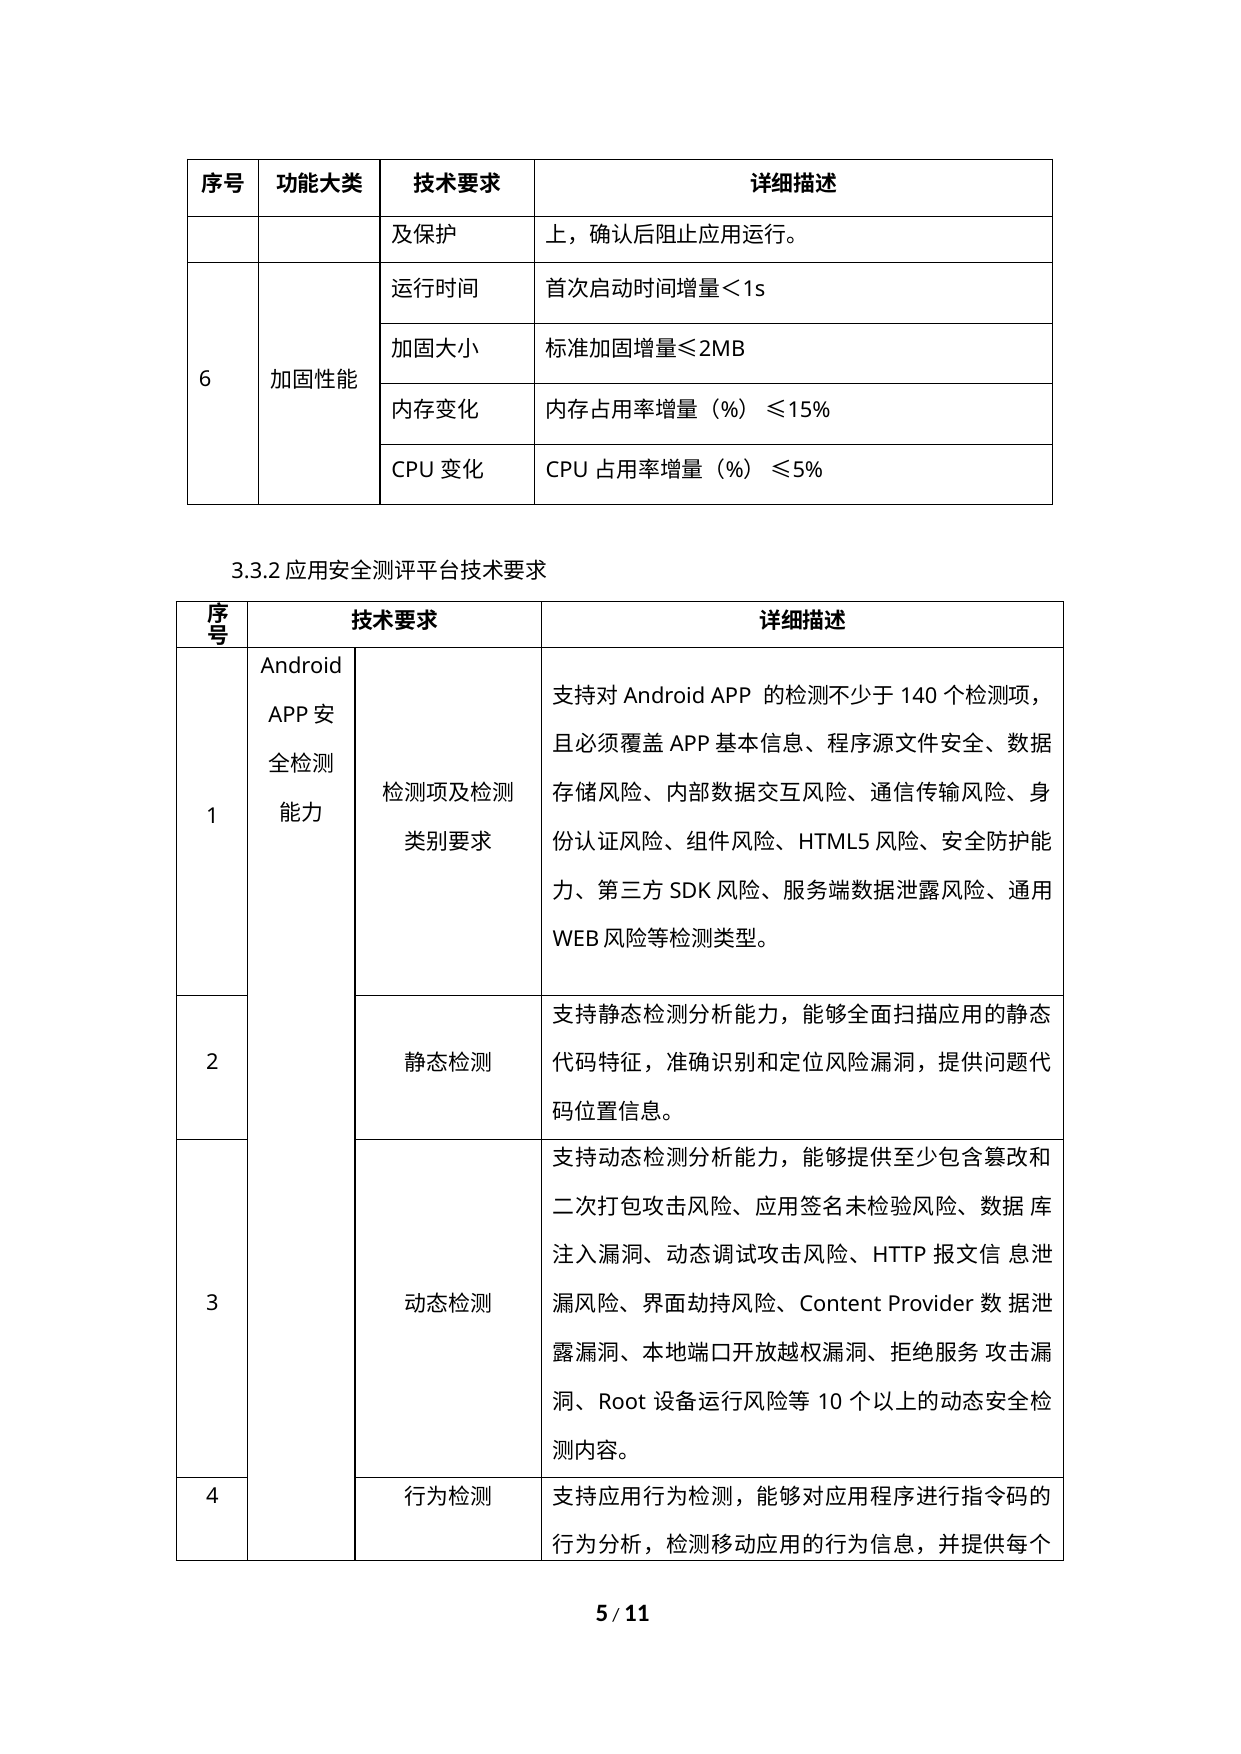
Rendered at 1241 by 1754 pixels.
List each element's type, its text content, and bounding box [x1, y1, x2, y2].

table_cell 防模拟器检测及保护 [381, 217, 534, 262]
table_cell 6 [188, 263, 258, 504]
table_header 详细描述 [542, 602, 1063, 647]
table_cell 4 [177, 1478, 247, 1559]
table_header 序号 [177, 602, 247, 647]
table_cell CPU 占用率增量（%） ≤5% [535, 445, 1052, 504]
table_cell 支持动态检测分析能力，能够提供至少包含篡改和二次打包攻击风险、应用签名未检验风险、数据 库注入漏洞、动态调试攻击风险、HTTP 报文信 息泄漏风险、界面劫持风险、Content Provider 数 据泄露漏洞、本地端口开放越权漏洞、拒绝服务 攻击漏洞、Root 设备运行风险等 10 个以上的动态安全检测内容。 [542, 1140, 1063, 1477]
table_cell 动态检测 [356, 1140, 541, 1477]
table_header 功能大类 [259, 160, 379, 216]
table_cell 标准加固增量≤2MB [535, 324, 1052, 383]
table_cell 内存占用率增量（%） ≤15% [535, 384, 1052, 444]
table_cell 加固大小 [381, 324, 534, 383]
table_cell 首次启动时间增量＜1s [535, 263, 1052, 322]
table_header 序号 [188, 160, 258, 216]
table_cell Android APP安全检测能力 [248, 648, 354, 1559]
table_cell 检测项及检测 类别要求 [356, 648, 541, 995]
table_header 详细描述 [535, 160, 1052, 216]
table_cell 内存变化 [381, 384, 534, 444]
table_cell 1 [177, 648, 247, 995]
table_header 技术要求 [248, 602, 541, 647]
table_cell 运行时间 [381, 263, 534, 322]
table_cell 对应用运行环境进行检测，判断是否运行在模拟器上，确认后阻止应用运行。 [535, 217, 1052, 262]
table_cell 支持对 Android APP 的检测不少于 140 个检测项， 且必须覆盖APP基本信息、程序源文件安全、数据存储风险、内部数据交互风险、通信传输风险、身份认证风险、组件风险、HTML5风险、安全防护能力、第三方SDK风险、服务端数据泄露风险、通用WEB风险等检测类型。 [542, 648, 1063, 995]
table_cell 静态检测 [356, 996, 541, 1139]
table_cell 支持静态检测分析能力，能够全面扫描应用的静态代码特征，准确识别和定位风险漏洞，提供问题代码位置信息。 [542, 996, 1063, 1139]
table_cell 3 [177, 1140, 247, 1477]
table_header 技术要求 [381, 160, 534, 216]
table_cell CPU 变化 [381, 445, 534, 504]
table_cell 2 [177, 996, 247, 1139]
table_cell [542, 1478, 1063, 1559]
table_cell 行为检测 [356, 1478, 541, 1559]
table_cell 加固性能 [259, 263, 379, 504]
text 3.3.2应用安全测评平台技术要求 [187, 553, 1053, 585]
